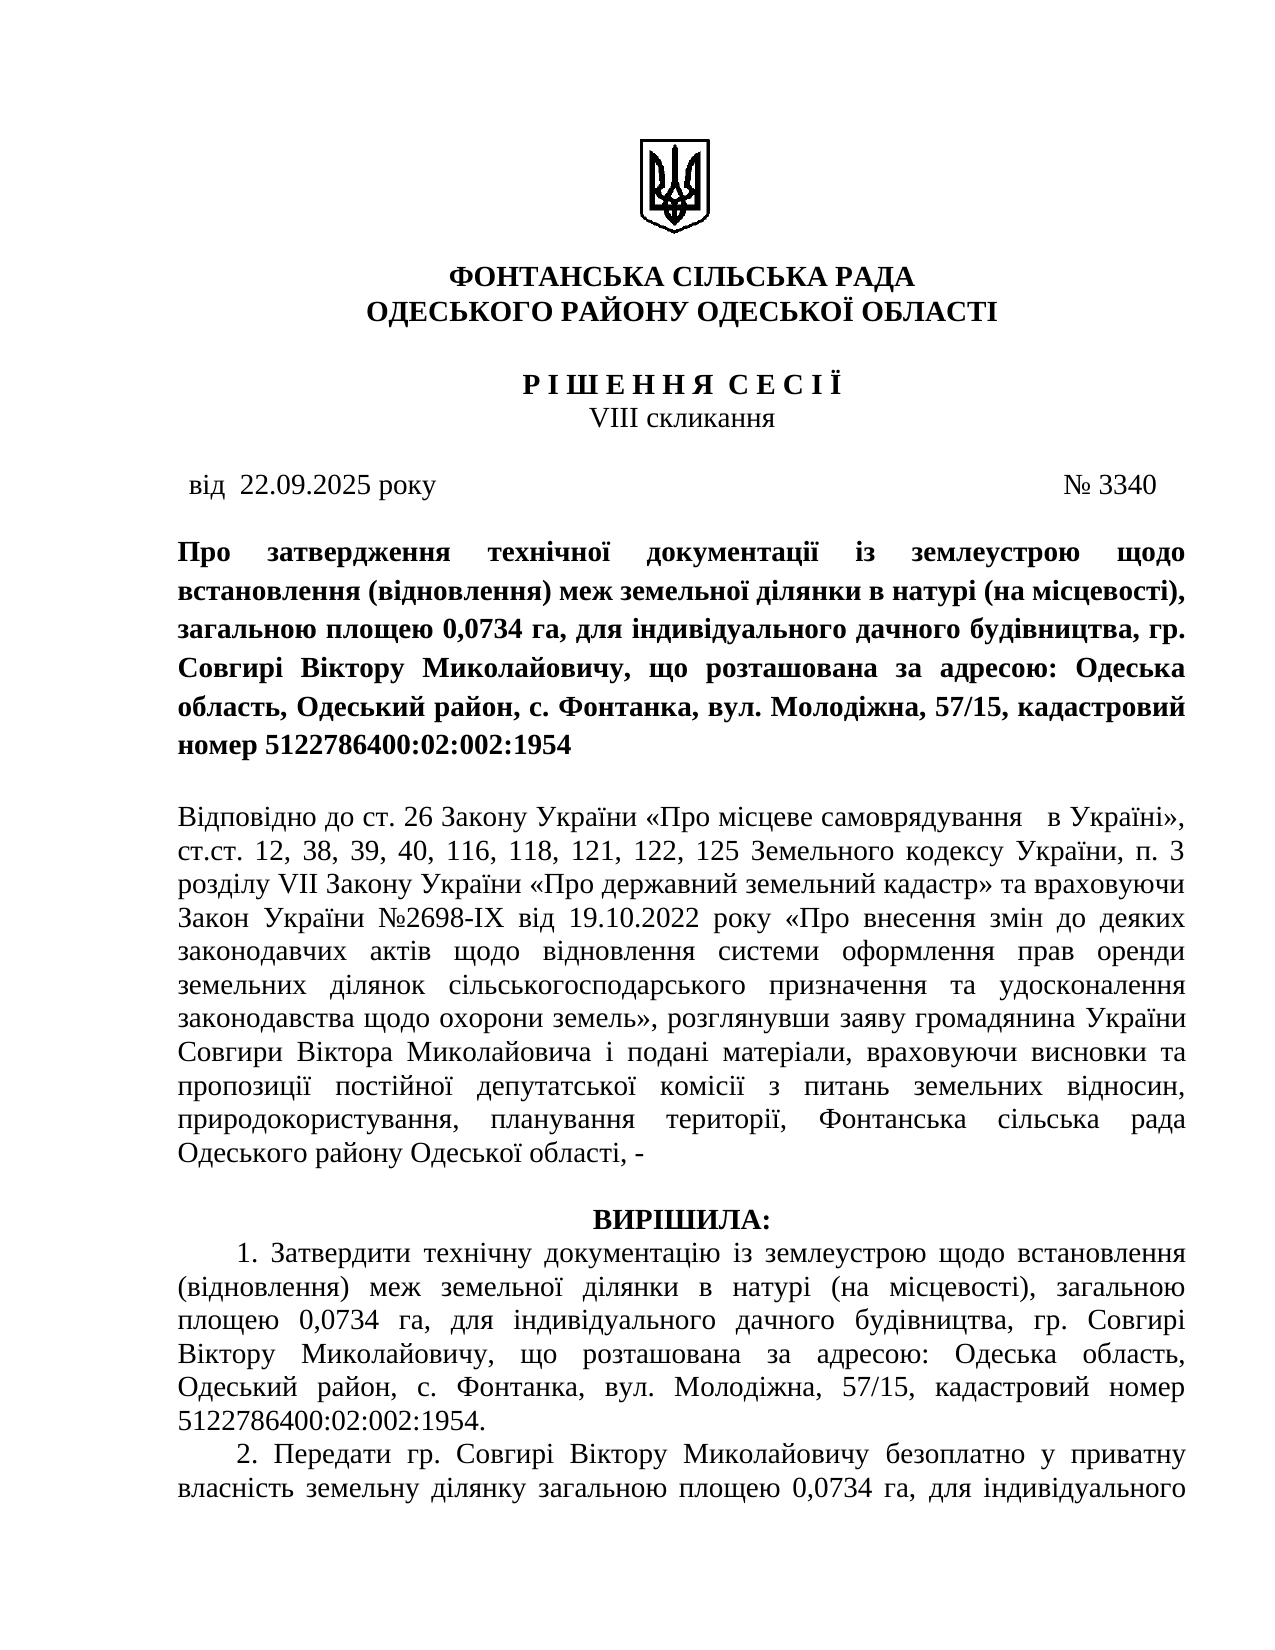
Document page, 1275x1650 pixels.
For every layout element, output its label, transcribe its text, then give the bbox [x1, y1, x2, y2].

list ФОНТАНСЬКА СІЛЬСЬКА РАДА [177, 259, 1186, 293]
table_header від 22.09.2025 року № 3340 [177, 468, 1186, 534]
text Про затвердження технічної документації із землеустрою щодо встановлення (відновлення) меж земельної ділянки в натурі (на місцевості), загальною площею 0,0734 га, для індивідуального дачного будівництва, гр. Совгирі Віктору Миколайовичу, що розташована за адресою: Одеська область, Одеський район, с. Фонтанка, вул. Молодіжна, 57/15, кадастровий номер 5122786400:02:002:1954 [177, 534, 1186, 761]
list ОДЕСЬКОГО РАЙОНУ ОДЕСЬКОЇ ОБЛАСТІ [177, 294, 1186, 328]
list VIII скликання [177, 400, 1186, 434]
text ВИРІШИЛА: [177, 1202, 1186, 1235]
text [177, 1437, 1186, 1504]
text Відповідно до ст. 26 Закону України «Про місцеве самоврядування в Україні», ст.ст. 12, 38, 39, 40, 116, 118, 121, 122, 125 Земельного кодексу України, п. 3 розділу VII Закону України «Про державний земельний кадастр» та враховуючи Закон України №2698-ІХ від 19.10.2022 року «Про внесення змін до деяких законодавчих актів щодо відновлення системи оформлення прав оренди земельних ділянок сільськогосподарського призначення та удосконалення законодавства щодо охорони земель», розглянувши заяву громадянина України Совгири Віктора Миколайовича і подані матеріали, враховуючи висновки та пропозиції постійної депутатської комісії з питань земельних відносин, природокористування, планування території, Фонтанська сільська рада Одеського району Одеської області, - [177, 799, 1186, 1168]
text 1. Затвердити технічну документацію із землеустрою щодо встановлення (відновлення) меж земельної ділянки в натурі (на місцевості), загальною площею 0,0734 га, для індивідуального дачного будівництва, гр. Совгирі Віктору Миколайовичу, що розташована за адресою: Одеська область, Одеський район, с. Фонтанка, вул. Молодіжна, 57/15, кадастровий номер 5122786400:02:002:1954. [177, 1235, 1186, 1437]
list Р І Ш Е Н Н Я С Е С І Ї [177, 367, 1186, 400]
picture [637, 136, 716, 237]
